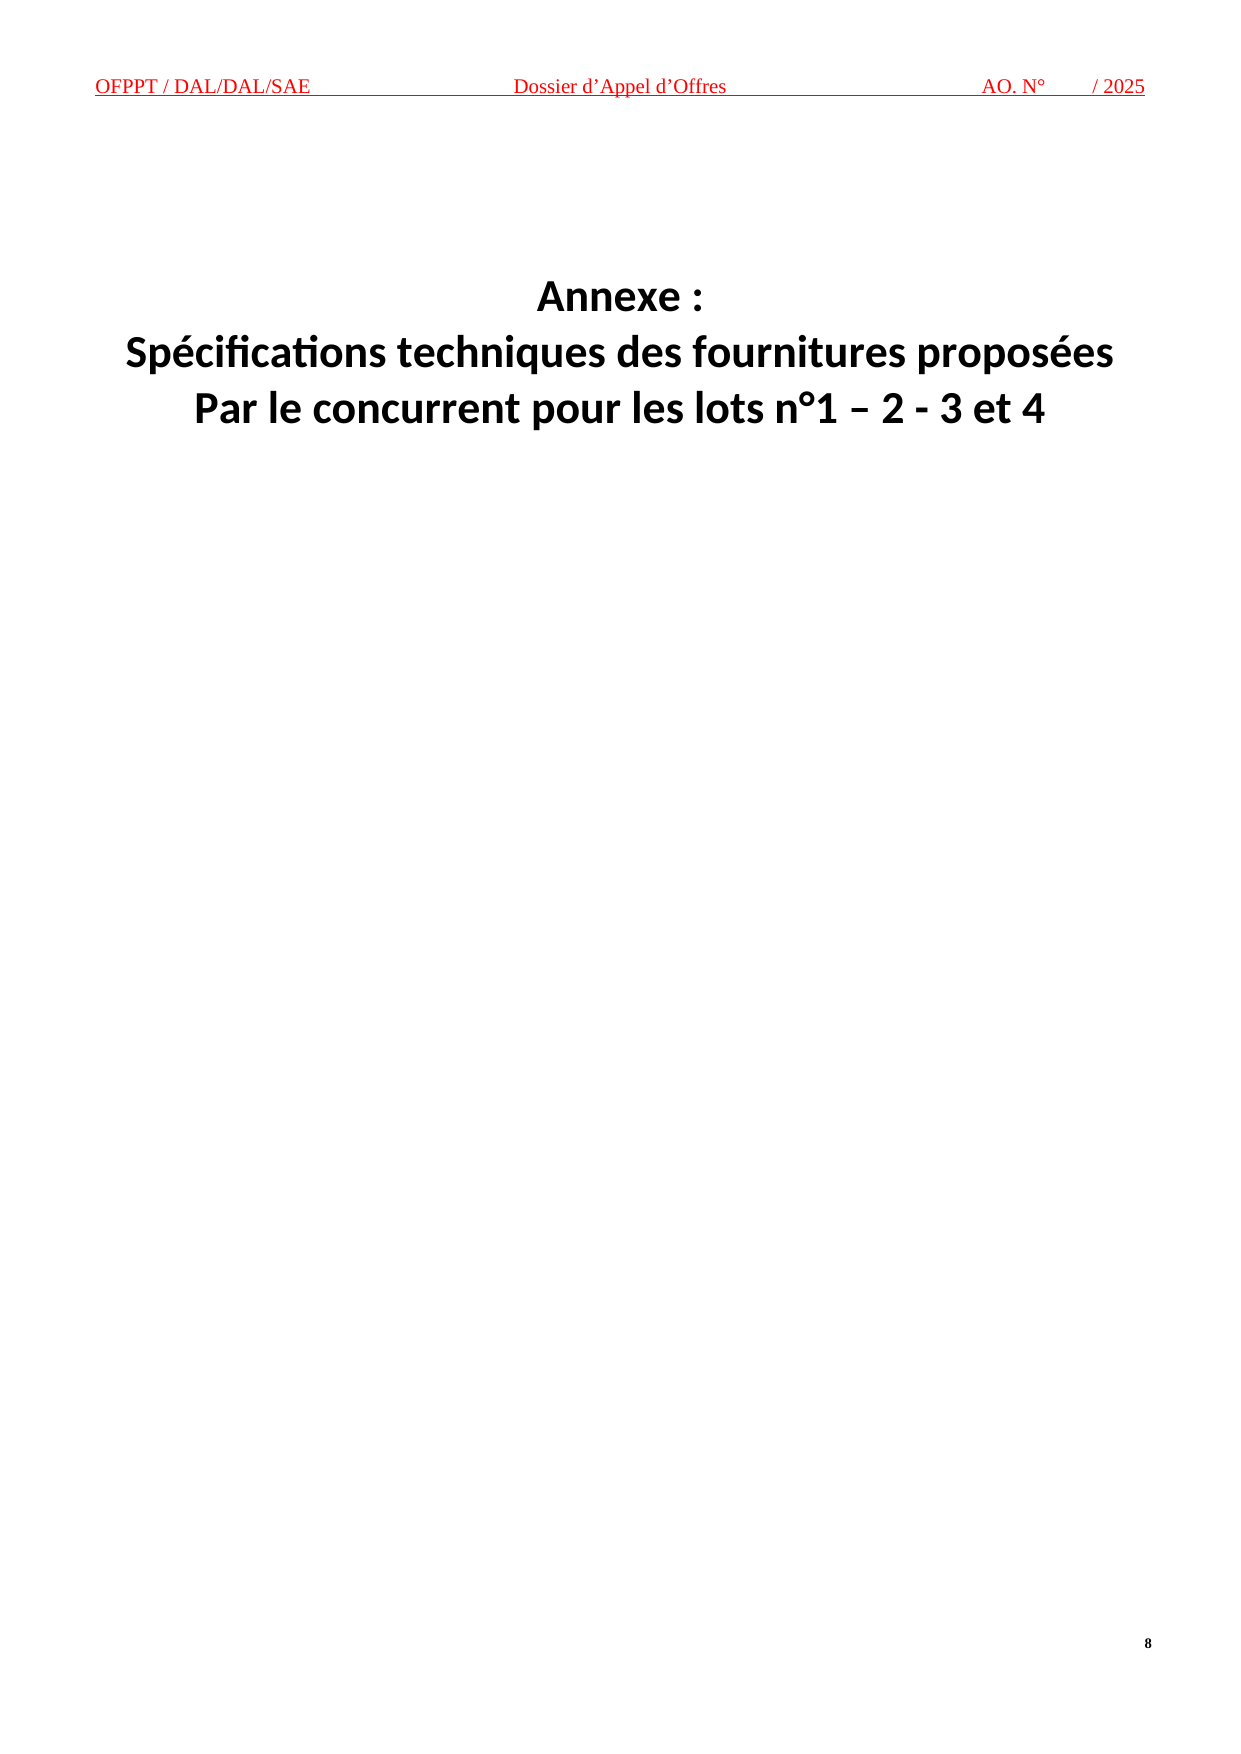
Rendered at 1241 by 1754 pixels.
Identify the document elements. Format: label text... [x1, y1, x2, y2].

text Annexe : [89, 267, 1152, 323]
text Par le concurrent pour les lots n°1 – 2 - 3 et 4 [89, 379, 1152, 434]
text Spécifications techniques des fournitures proposées [89, 323, 1152, 379]
